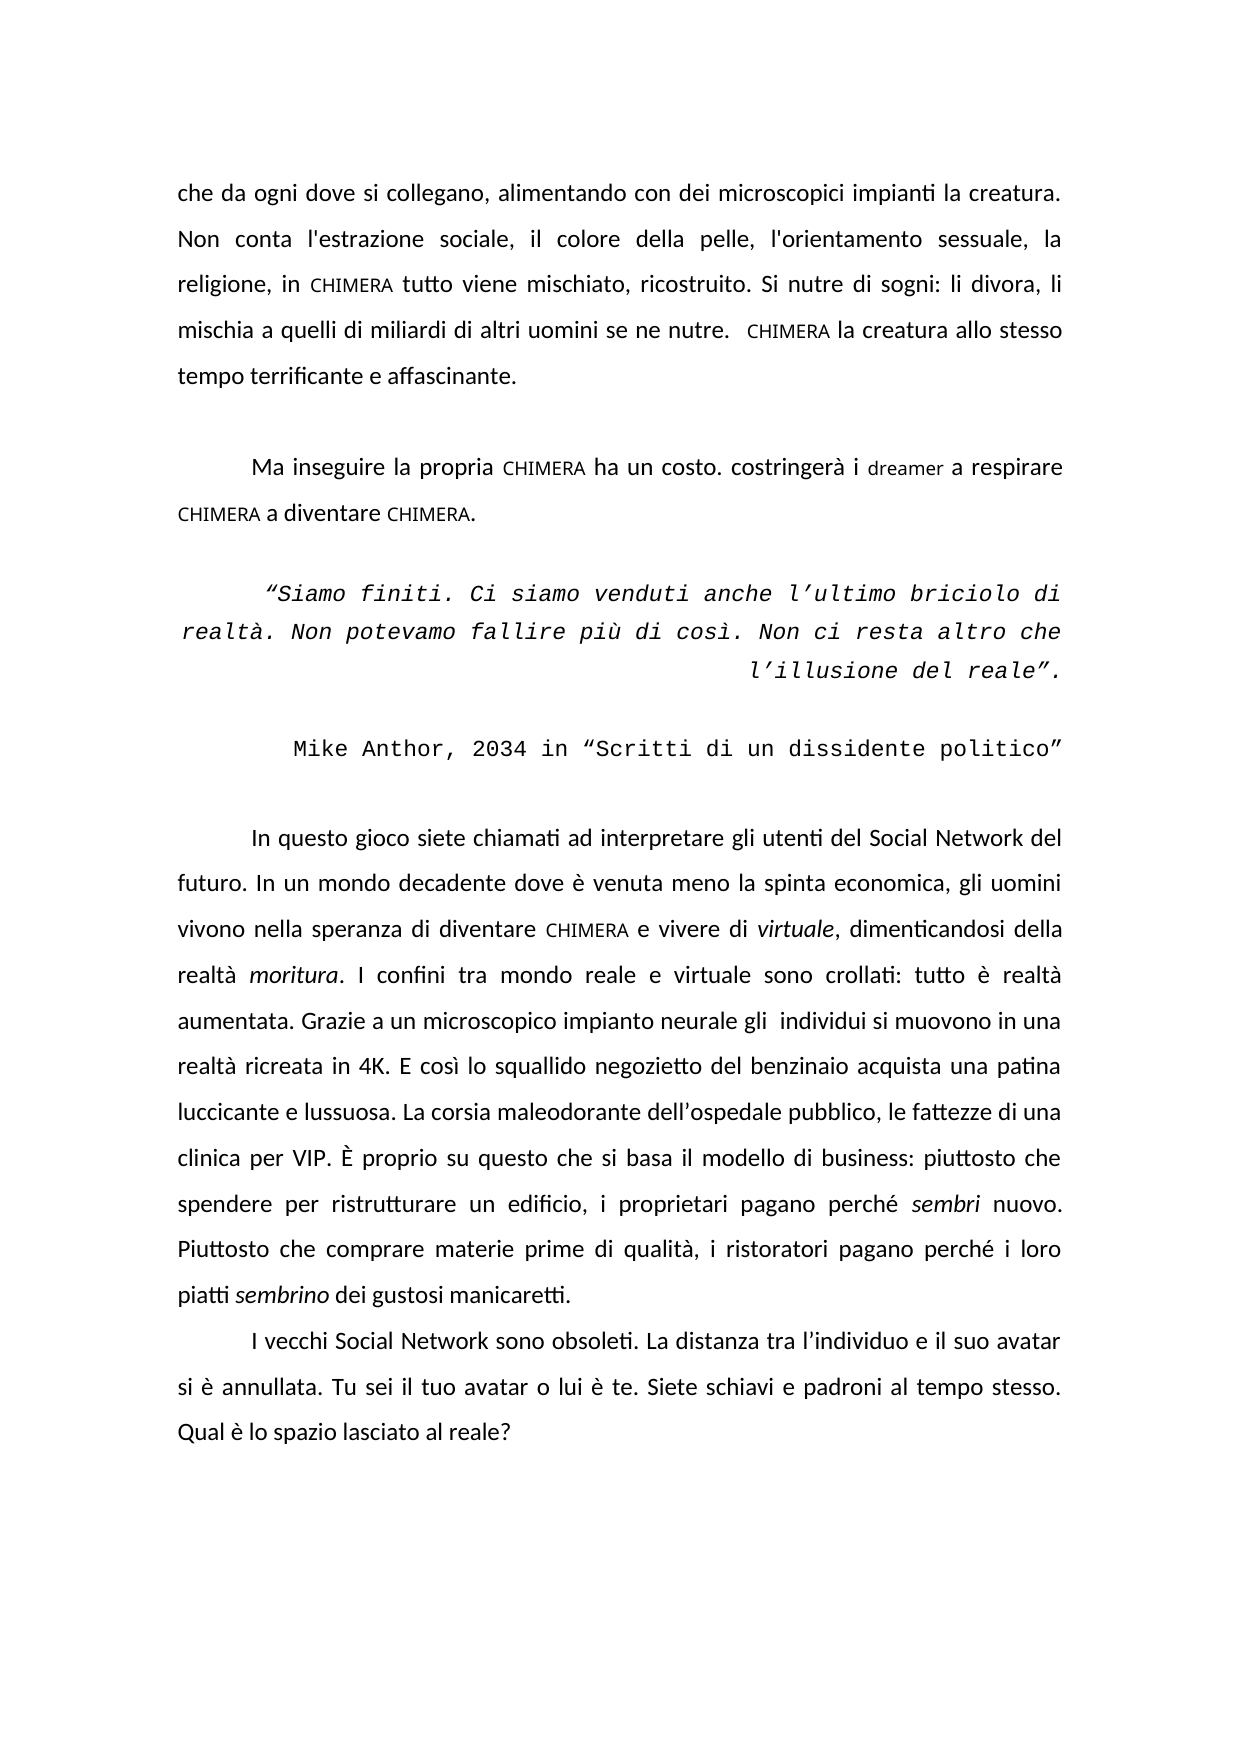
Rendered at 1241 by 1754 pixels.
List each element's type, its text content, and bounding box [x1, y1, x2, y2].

text “Siamo finiti. Ci siamo venduti anche l’ultimo briciolo di realtà. Non potevamo fallire più di così. Non ci resta altro che l’illusione del reale”. [177, 582, 1063, 686]
text Mike Anthor, 2034 in “Scritti di un dissidente politico” [177, 737, 1063, 763]
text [177, 177, 1063, 391]
text In questo gioco siete chiamati ad interpretare gli utenti del Social Network del futuro. In un mondo decadente dove è venuta meno la spinta economica, gli uomini vivono nella speranza di diventare CHIMERA e vivere di virtuale, dimenticandosi della realtà moritura. I confini tra mondo reale e virtuale sono crollati: tutto è realtà aumentata. Grazie a un microscopico impianto neurale gli individui si muovono in una realtà ricreata in 4K. E così lo squallido negozietto del benzinaio acquista una patina luccicante e lussuosa. La corsia maleodorante dell’ospedale pubblico, le fattezze di una clinica per VIP. È proprio su questo che si basa il modello di business: piuttosto che spendere per ristrutturare un edificio, i proprietari pagano perché sembri nuovo. Piuttosto che comprare materie prime di qualità, i ristoratori pagano perché i loro piatti sembrino dei gustosi manicaretti. [177, 822, 1063, 1310]
text Ma inseguire la propria CHIMERA ha un costo. costringerà i dreamer a respirare CHIMERA a diventare CHIMERA. [177, 452, 1063, 528]
text I vecchi Social Network sono obsoleti. La distanza tra l’individuo e il suo avatar si è annullata. Tu sei il tuo avatar o lui è te. Siete schiavi e padroni al tempo stesso. Qual è lo spazio lasciato al reale? [177, 1325, 1063, 1447]
